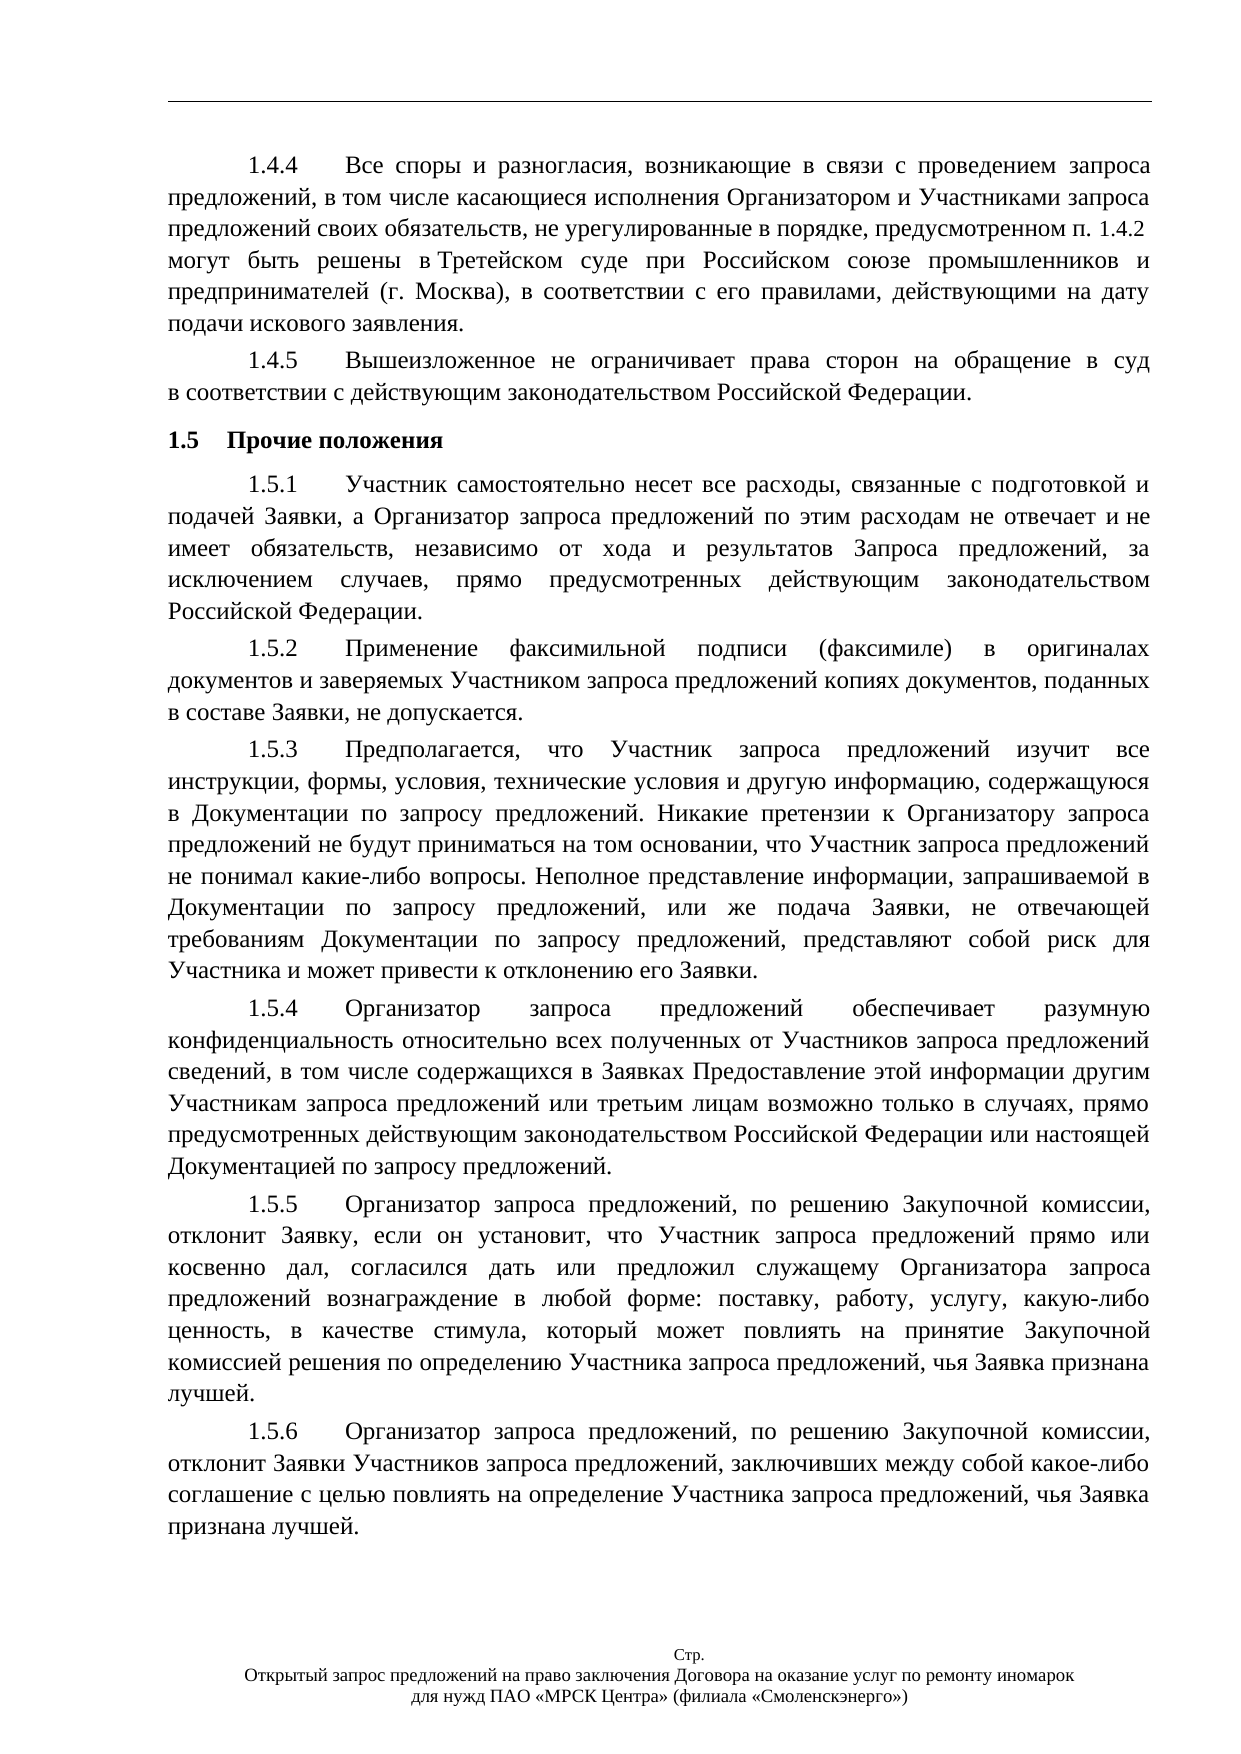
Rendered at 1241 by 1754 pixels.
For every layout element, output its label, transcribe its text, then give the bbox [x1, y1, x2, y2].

list Применение факсимильной подписи (факсимиле) в оригиналах документов и заверяемых Участником запроса предложений копиях документов, поданных в составе Заявки, не допускается. [168, 633, 1150, 725]
list Все споры и разногласия, возникающие в связи с проведением запроса предложений, в том числе касающиеся исполнения Организатором и Участниками запроса предложений своих обязательств, не урегулированные в порядке, предусмотренном п. 1.4.2 могут быть решены в Третейском суде при Российском союзе промышленников и предпринимателей (г. Москва), в соответствии с его правилами, действующими на дату подачи искового заявления. [168, 150, 1150, 337]
list Организатор запроса предложений, по решению Закупочной комиссии, отклонит Заявки Участников запроса предложений, заключивших между собой какое-либо соглашение с целью повлиять на определение Участника запроса предложений, чья Заявка признана лучшей. [168, 1416, 1150, 1539]
list Участник самостоятельно несет все расходы, связанные с подготовкой и подачей Заявки, а Организатор запроса предложений по этим расходам не отвечает и не имеет обязательств, независимо от хода и результатов Запроса предложений, за исключением случаев, прямо предусмотренных действующим законодательством Российской Федерации. [168, 469, 1150, 624]
list Вышеизложенное не ограничивает права сторон на обращение в суд в соответствии с действующим законодательством Российской Федерации. [168, 346, 1150, 406]
list Организатор запроса предложений обеспечивает разумную конфиденциальность относительно всех полученных от Участников запроса предложений сведений, в том числе содержащихся в Заявках Предоставление этой информации другим Участникам запроса предложений или третьим лицам возможно только в случаях, прямо предусмотренных действующим законодательством Российской Федерации или настоящей Документацией по запросу предложений. [168, 993, 1150, 1180]
subtitle Прочие положения [168, 425, 1152, 454]
list Предполагается, что Участник запроса предложений изучит все инструкции, формы, условия, технические условия и другую информацию, содержащуюся в Документации по запросу предложений. Никакие претензии к Организатору запроса предложений не будут приниматься на том основании, что Участник запроса предложений не понимал какие-либо вопросы. Неполное представление информации, запрашиваемой в Документации по запросу предложений, или же подача Заявки, не отвечающей требованиям Документации по запросу предложений, представляют собой риск для Участника и может привести к отклонению его Заявки. [168, 734, 1150, 984]
list Организатор запроса предложений, по решению Закупочной комиссии, отклонит Заявку, если он установит, что Участник запроса предложений прямо или косвенно дал, согласился дать или предложил служащему Организатора запроса предложений вознаграждение в любой форме: поставку, работу, услугу, какую-либо ценность, в качестве стимула, который может повлиять на принятие Закупочной комиссией решения по определению Участника запроса предложений, чья Заявка признана лучшей. [168, 1189, 1150, 1407]
